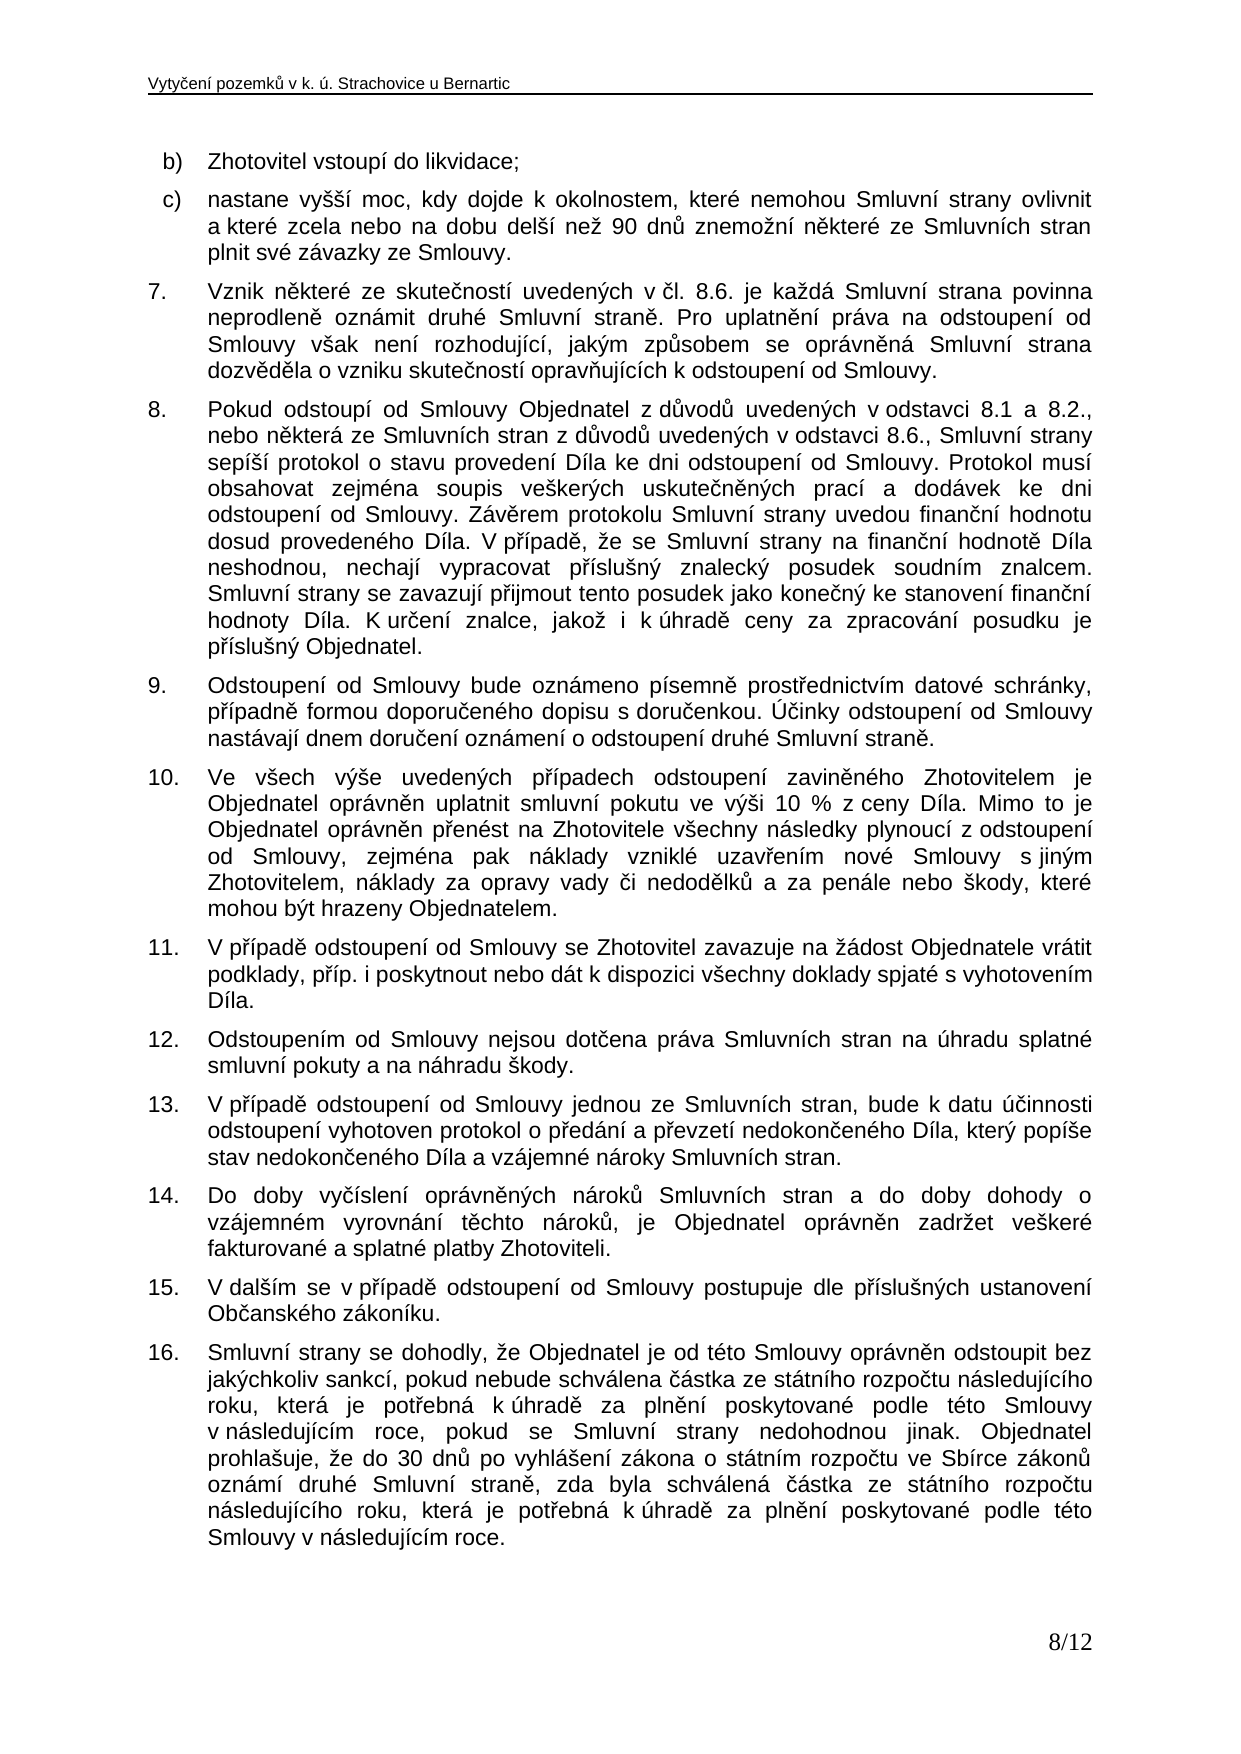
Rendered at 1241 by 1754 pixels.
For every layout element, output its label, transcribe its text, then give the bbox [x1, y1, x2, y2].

list Ve všech výše uvedených případech odstoupení zaviněného Zhotovitelem je Objednatel oprávněn uplatnit smluvní pokutu ve výši 10 % z ceny Díla. Mimo to je Objednatel oprávněn přenést na Zhotovitele všechny následky plynoucí z odstoupení od Smlouvy, zejména pak náklady vzniklé uzavřením nové Smlouvy s jiným Zhotovitelem, náklady za opravy vady či nedodělků a za penále nebo škody, které mohou být hrazeny Objednatelem. [148, 763, 1093, 922]
list nastane vyšší moc, kdy dojde k okolnostem, které nemohou Smluvní strany ovlivnit a které zcela nebo na dobu delší než 90 dnů znemožní některé ze Smluvních stran plnit své závazky ze Smlouvy. [162, 186, 1093, 266]
list Do doby vyčíslení oprávněných nároků Smluvních stran a do doby dohody o vzájemném vyrovnání těchto nároků, je Objednatel oprávněn zadržet veškeré fakturované a splatné platby Zhotoviteli. [148, 1182, 1093, 1262]
list Pokud odstoupí od Smlouvy Objednatel z důvodů uvedených v odstavci 8.1 a 8.2., nebo některá ze Smluvních stran z důvodů uvedených v odstavci 8.6., Smluvní strany sepíší protokol o stavu provedení Díla ke dni odstoupení od Smlouvy. Protokol musí obsahovat zejména soupis veškerých uskutečněných prací a dodávek ke dni odstoupení od Smlouvy. Závěrem protokolu Smluvní strany uvedou finanční hodnotu dosud provedeného Díla. V případě, že se Smluvní strany na finanční hodnotě Díla neshodnou, nechají vypracovat příslušný znalecký posudek soudním znalcem. Smluvní strany se zavazují přijmout tento posudek jako konečný ke stanovení finanční hodnoty Díla. K určení znalce, jakož i k úhradě ceny za zpracování posudku je příslušný Objednatel. [148, 396, 1093, 659]
list Odstoupení od Smlouvy bude oznámeno písemně prostřednictvím datové schránky, případně formou doporučeného dopisu s doručenkou. Účinky odstoupení od Smlouvy nastávají dnem doručení oznámení o odstoupení druhé Smluvní straně. [148, 672, 1093, 751]
list V dalším se v případě odstoupení od Smlouvy postupuje dle příslušných ustanovení Občanského zákoníku. [148, 1274, 1093, 1327]
list Zhotovitel vstoupí do likvidace; [162, 148, 1093, 174]
list Odstoupením od Smlouvy nejsou dotčena práva Smluvních stran na úhradu splatné smluvní pokuty a na náhradu škody. [148, 1026, 1093, 1078]
list V případě odstoupení od Smlouvy jednou ze Smluvních stran, bude k datu účinnosti odstoupení vyhotoven protokol o předání a převzetí nedokončeného Díla, který popíše stav nedokončeného Díla a vzájemné nároky Smluvních stran. [148, 1091, 1093, 1170]
list Smluvní strany se dohodly, že Objednatel je od této Smlouvy oprávněn odstoupit bez jakýchkoliv sankcí, pokud nebude schválena částka ze státního rozpočtu následujícího roku, která je potřebná k úhradě za plnění poskytované podle této Smlouvy v následujícím roce, pokud se Smluvní strany nedohodnou jinak. Objednatel prohlašuje, že do 30 dnů po vyhlášení zákona o státním rozpočtu ve Sbírce zákonů oznámí druhé Smluvní straně, zda byla schválená částka ze státního rozpočtu následujícího roku, která je potřebná k úhradě za plnění poskytované podle této Smlouvy v následujícím roce. [148, 1339, 1093, 1550]
list V případě odstoupení od Smlouvy se Zhotovitel zavazuje na žádost Objednatele vrátit podklady, příp. i poskytnout nebo dát k dispozici všechny doklady spjaté s vyhotovením Díla. [148, 934, 1093, 1013]
list Vznik některé ze skutečností uvedených v čl. 8.6. je každá Smluvní strana povinna neprodleně oznámit druhé Smluvní straně. Pro uplatnění práva na odstoupení od Smlouvy však není rozhodující, jakým způsobem se oprávněná Smluvní strana dozvěděla o vzniku skutečností opravňujících k odstoupení od Smlouvy. [148, 278, 1093, 383]
